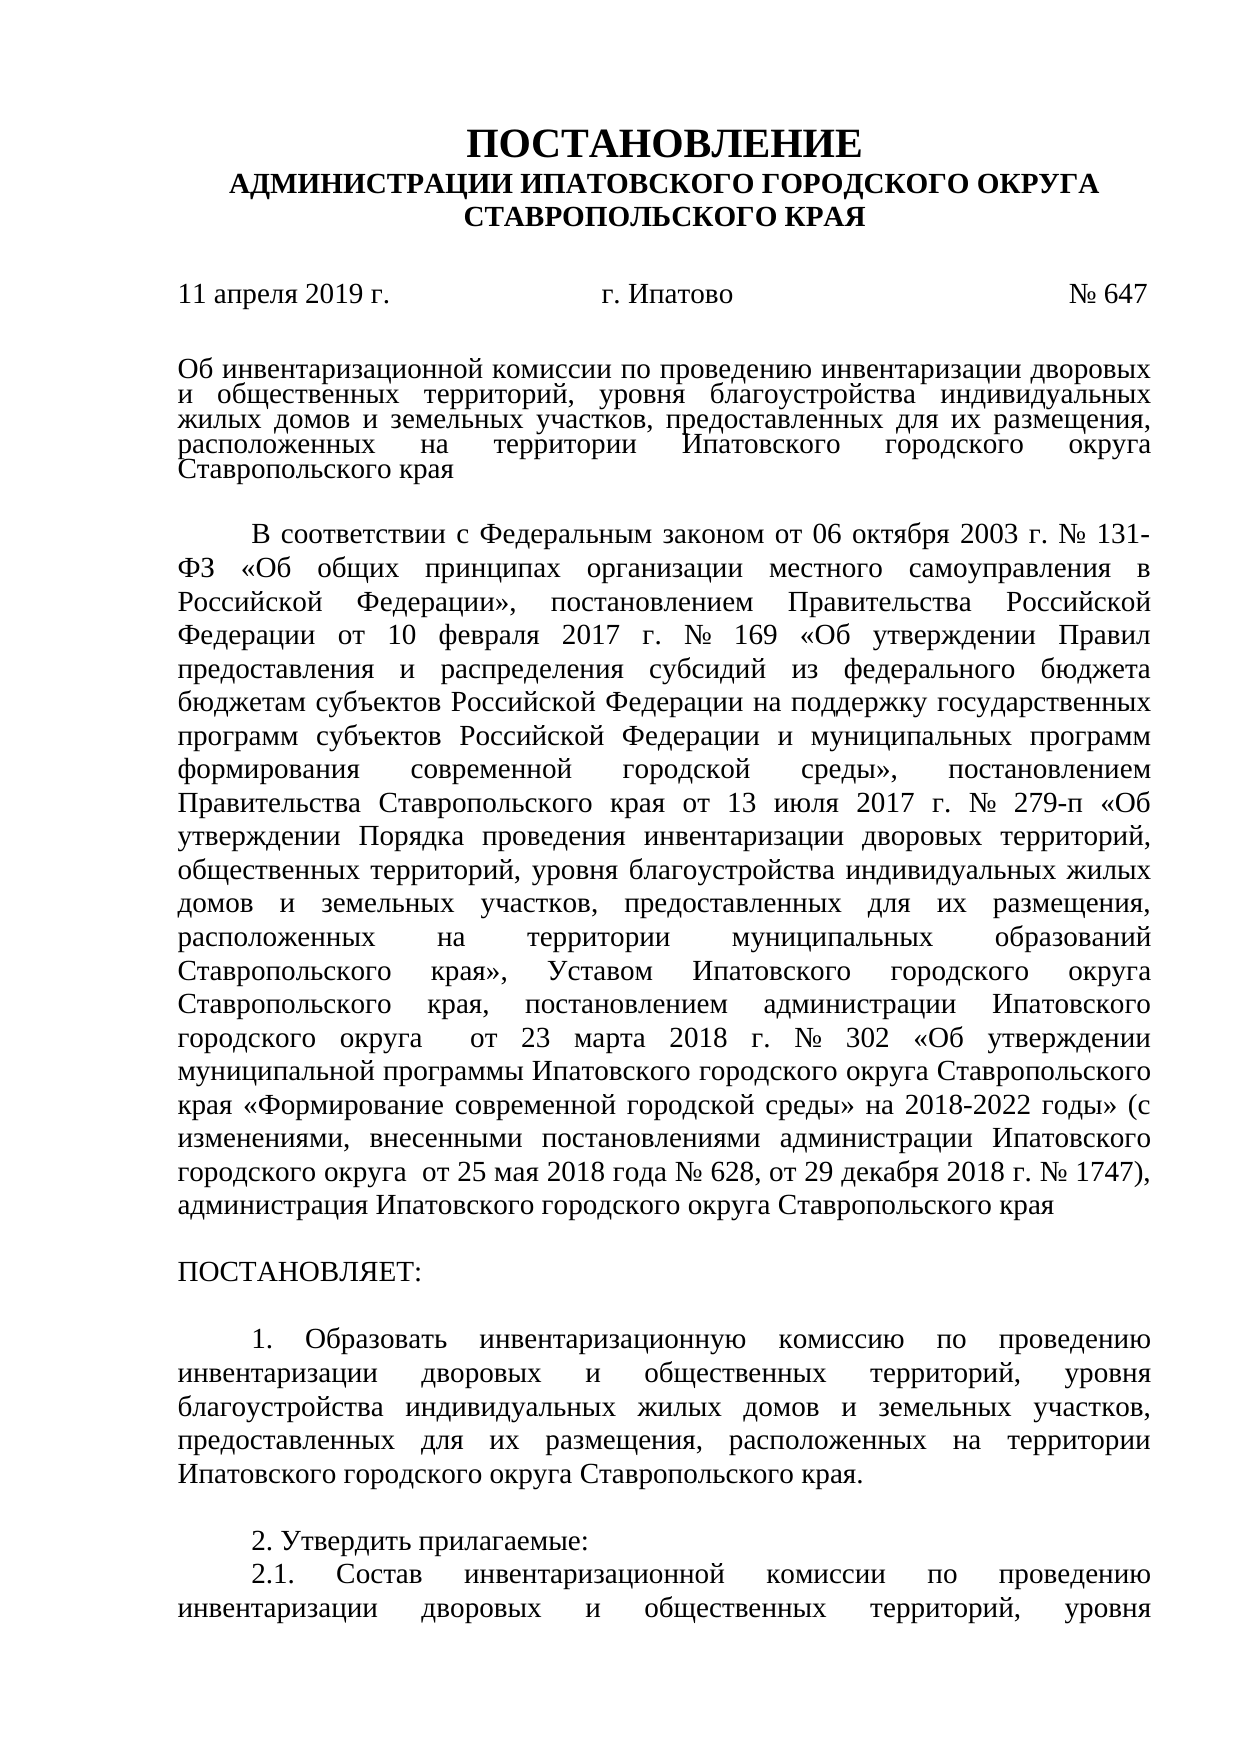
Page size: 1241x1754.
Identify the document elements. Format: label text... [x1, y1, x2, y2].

text СТАВРОПОЛЬСКОГО КРАЯ [177, 199, 1152, 233]
text В соответствии с Федеральным законом от 06 октября 2003 г. № 131-ФЗ «Об общих принципах организации местного самоуправления в Российской Федерации», постановлением Правительства Российской Федерации от 10 февраля 2017 г. № 169 «Об утверждении Правил предоставления и распределения субсидий из федерального бюджета бюджетам субъектов Российской Федерации на поддержку государственных программ субъектов Российской Федерации и муниципальных программ формирования современной городской среды», постановлением Правительства Ставропольского края от 13 июля 2017 г. № 279-п «Об утверждении Порядка проведения инвентаризации дворовых территорий, общественных территорий, уровня благоустройства индивидуальных жилых домов и земельных участков, предоставленных для их размещения, расположенных на территории муниципальных образований Ставропольского края», Уставом Ипатовского городского округа Ставропольского края, постановлением администрации Ипатовского городского округа от 23 марта 2018 г. № 302 «Об утверждении муниципальной программы Ипатовского городского округа Ставропольского края «Формирование современной городской среды» на 2018-2022 годы» (с изменениями, внесенными постановлениями администрации Ипатовского городского округа от 25 мая 2018 года № 628, от 29 декабря 2018 г. № 1747), администрация Ипатовского городского округа Ставропольского края [177, 517, 1152, 1221]
text 11 апреля 2019 г. г. Ипатово № 647 [177, 283, 1152, 308]
text Об инвентаризационной комиссии по проведению инвентаризации дворовых и общественных территорий, уровня благоустройства индивидуальных жилых домов и земельных участков, предоставленных для их размещения, расположенных на территории Ипатовского городского округа Ставропольского края [177, 358, 1152, 483]
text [177, 1556, 1152, 1623]
text ПОСТАНОВЛЯЕТ: [177, 1254, 1152, 1288]
text 2. Утвердить прилагаемые: [177, 1523, 1152, 1556]
text 1. Образовать инвентаризационную комиссию по проведению инвентаризации дворовых и общественных территорий, уровня благоустройства индивидуальных жилых домов и земельных участков, предоставленных для их размещения, расположенных на территории Ипатовского городского округа Ставропольского края. [177, 1322, 1152, 1489]
text АДМИНИСТРАЦИИ ИПАТОВСКОГО ГОРОДСКОГО ОКРУГА [177, 166, 1152, 199]
text ПОСТАНОВЛЕНИЕ [177, 118, 1152, 166]
